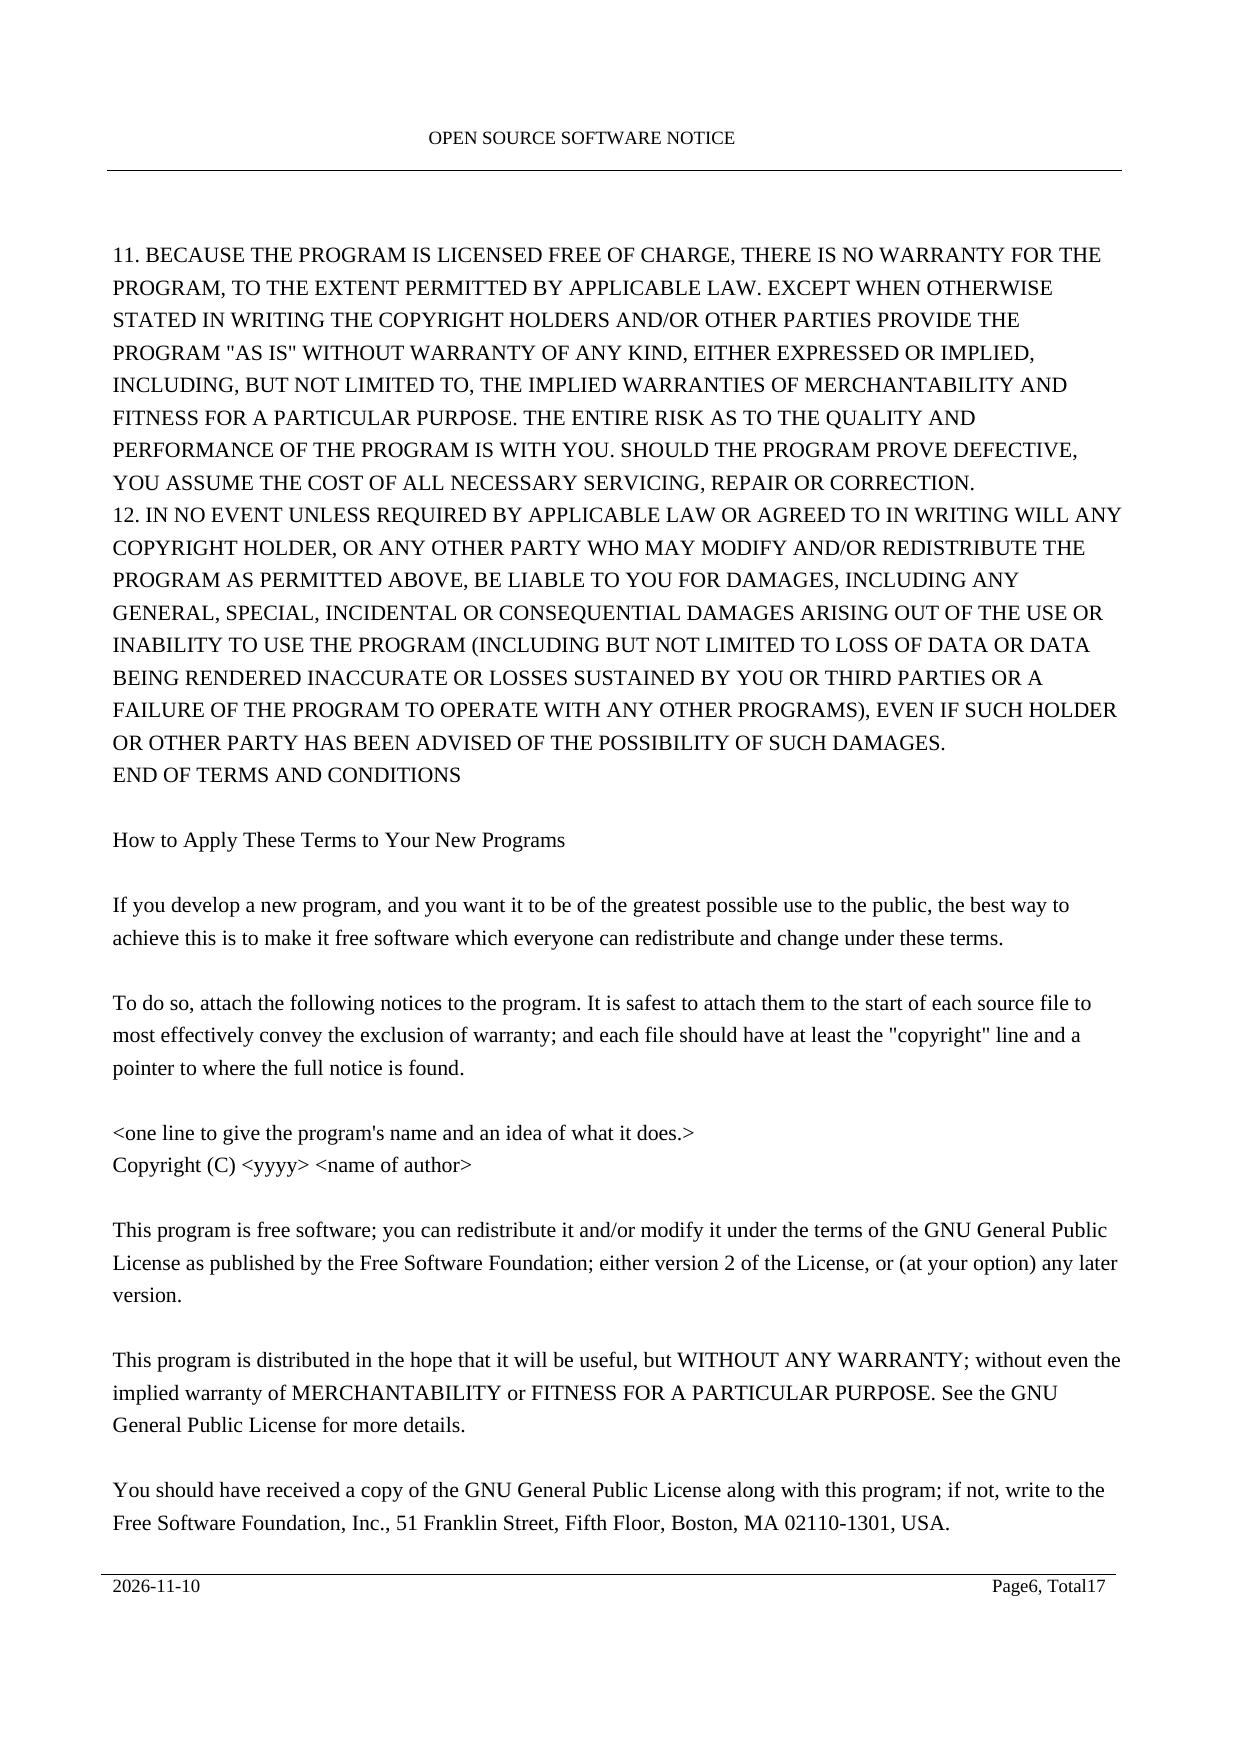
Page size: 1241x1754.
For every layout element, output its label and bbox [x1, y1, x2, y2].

text [112, 206, 1128, 1539]
